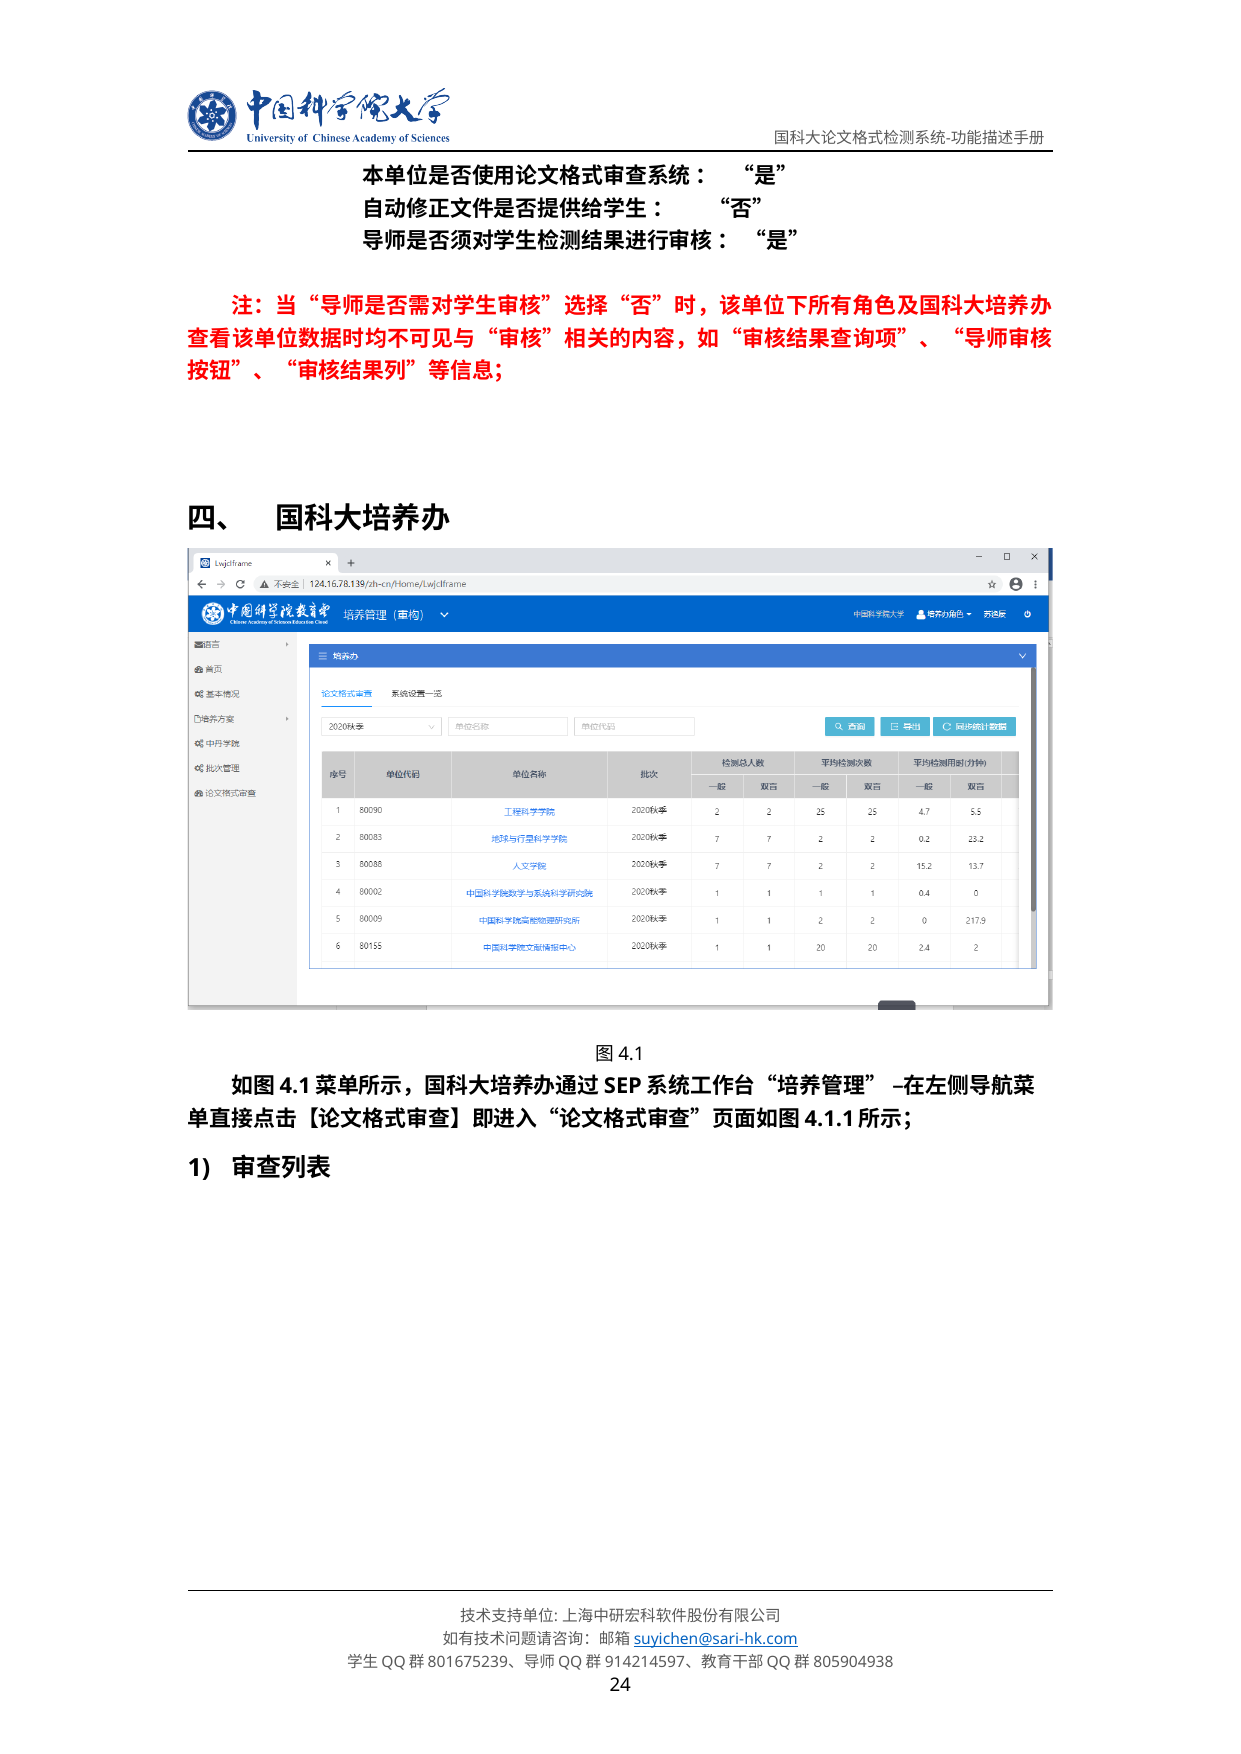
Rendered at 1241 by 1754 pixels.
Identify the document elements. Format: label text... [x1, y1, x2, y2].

list 审查列表 [187, 1133, 1053, 1198]
list 国科大培养办 [187, 483, 1053, 548]
text 图4.1 [187, 1036, 1053, 1068]
picture [187, 548, 1053, 1010]
text 本单位是否使用论文格式审查系统 ： “是” [187, 158, 1053, 191]
text 导师是否须对学生检测结果进行审核 ： “是” [319, 223, 1053, 256]
text 注：当“导师是否需对学生审核”选择“否”时，该单位下所有角色及国科大培养办查看该单位数据时均不可见与“审核”相关的内容，如“审核结果查询项”、“导师审核按钮”、“审核结果列”等信息； [187, 288, 1053, 386]
text 如图4.1菜单所示，国科大培养办通过SEP系统工作台“培养管理” –在左侧导航菜单直接点击【论文格式审查】即进入“论文格式审查”页面如图4.1.1所示； [187, 1068, 1053, 1133]
picture [187, 88, 450, 144]
text 自动修正文件是否提供给学生 ： “否” [319, 191, 1053, 223]
